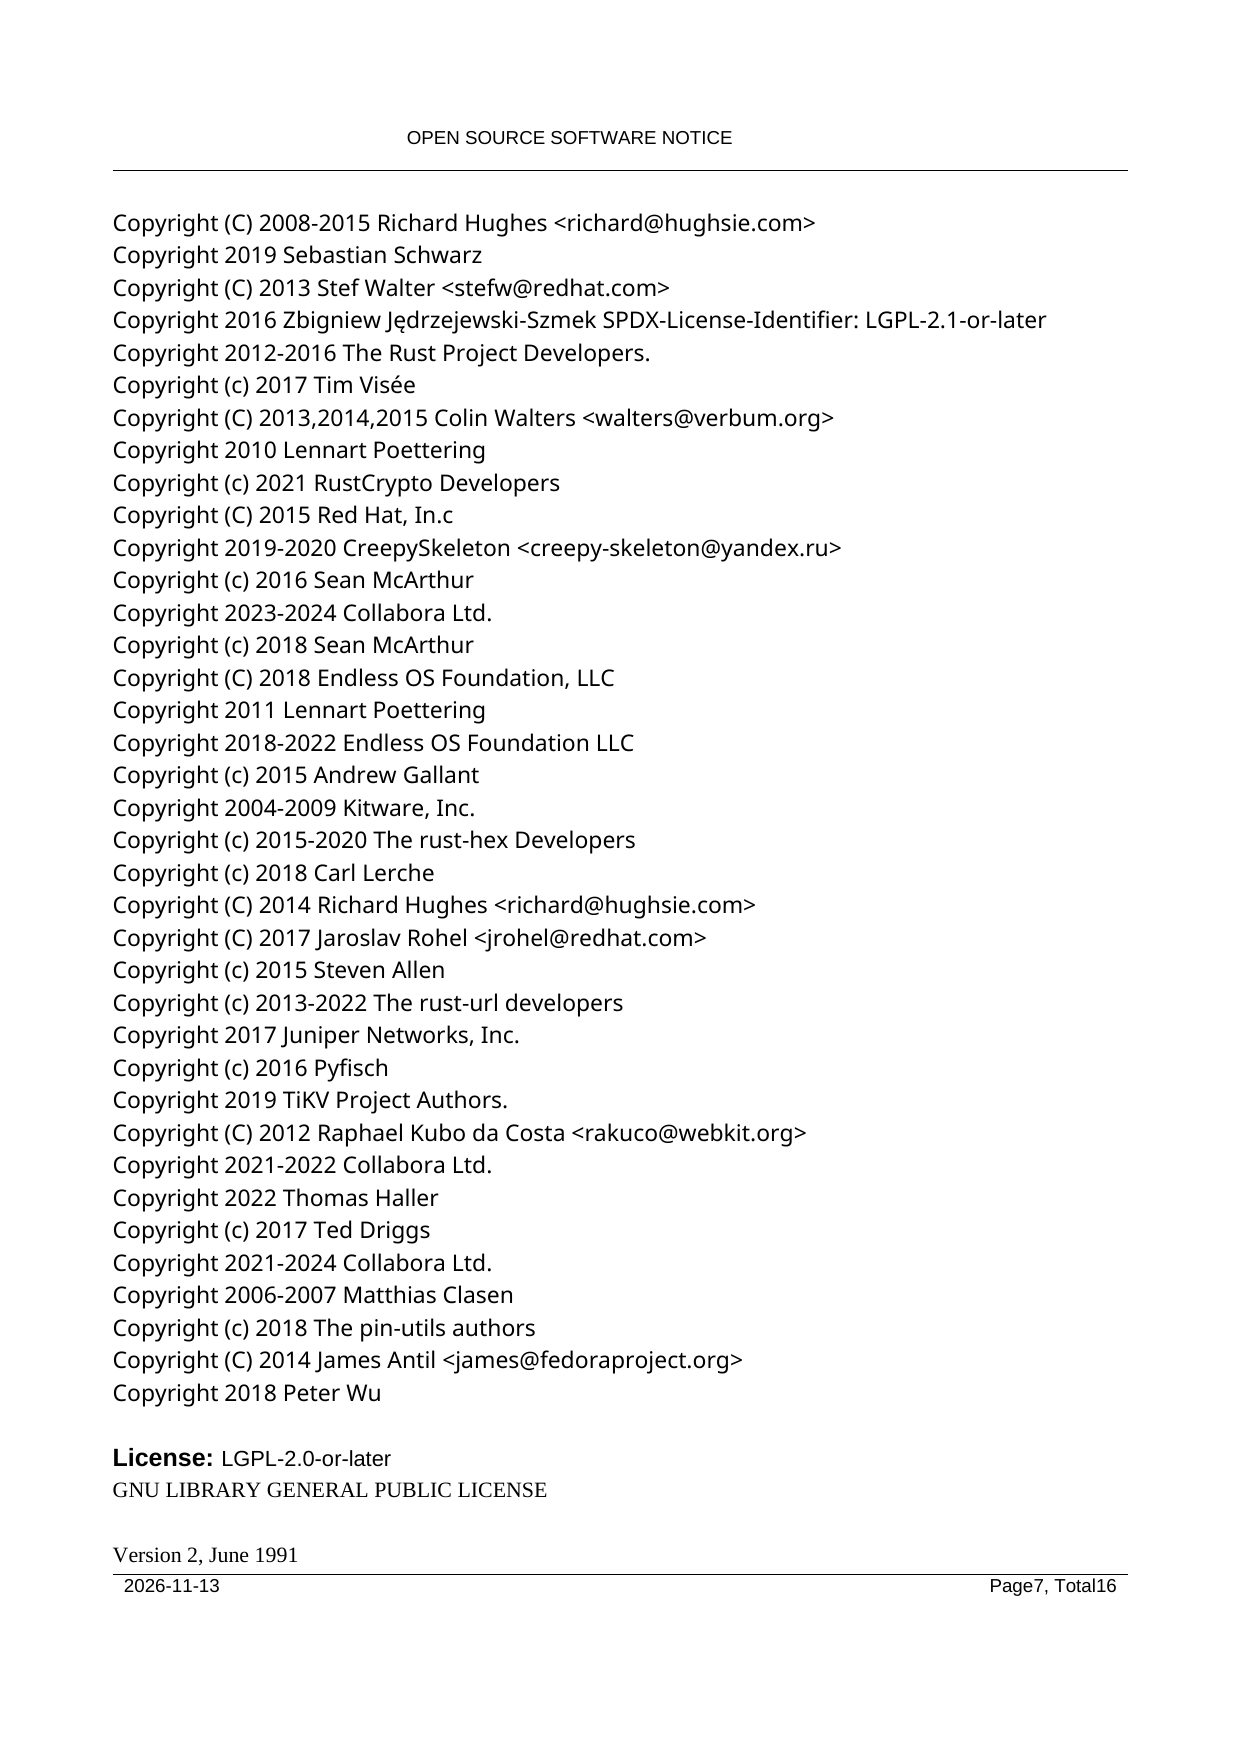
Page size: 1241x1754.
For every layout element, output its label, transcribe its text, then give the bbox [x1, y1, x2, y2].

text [112, 206, 1128, 1441]
text License: LGPL-2.0-or-later [112, 1441, 1128, 1474]
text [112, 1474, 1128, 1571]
